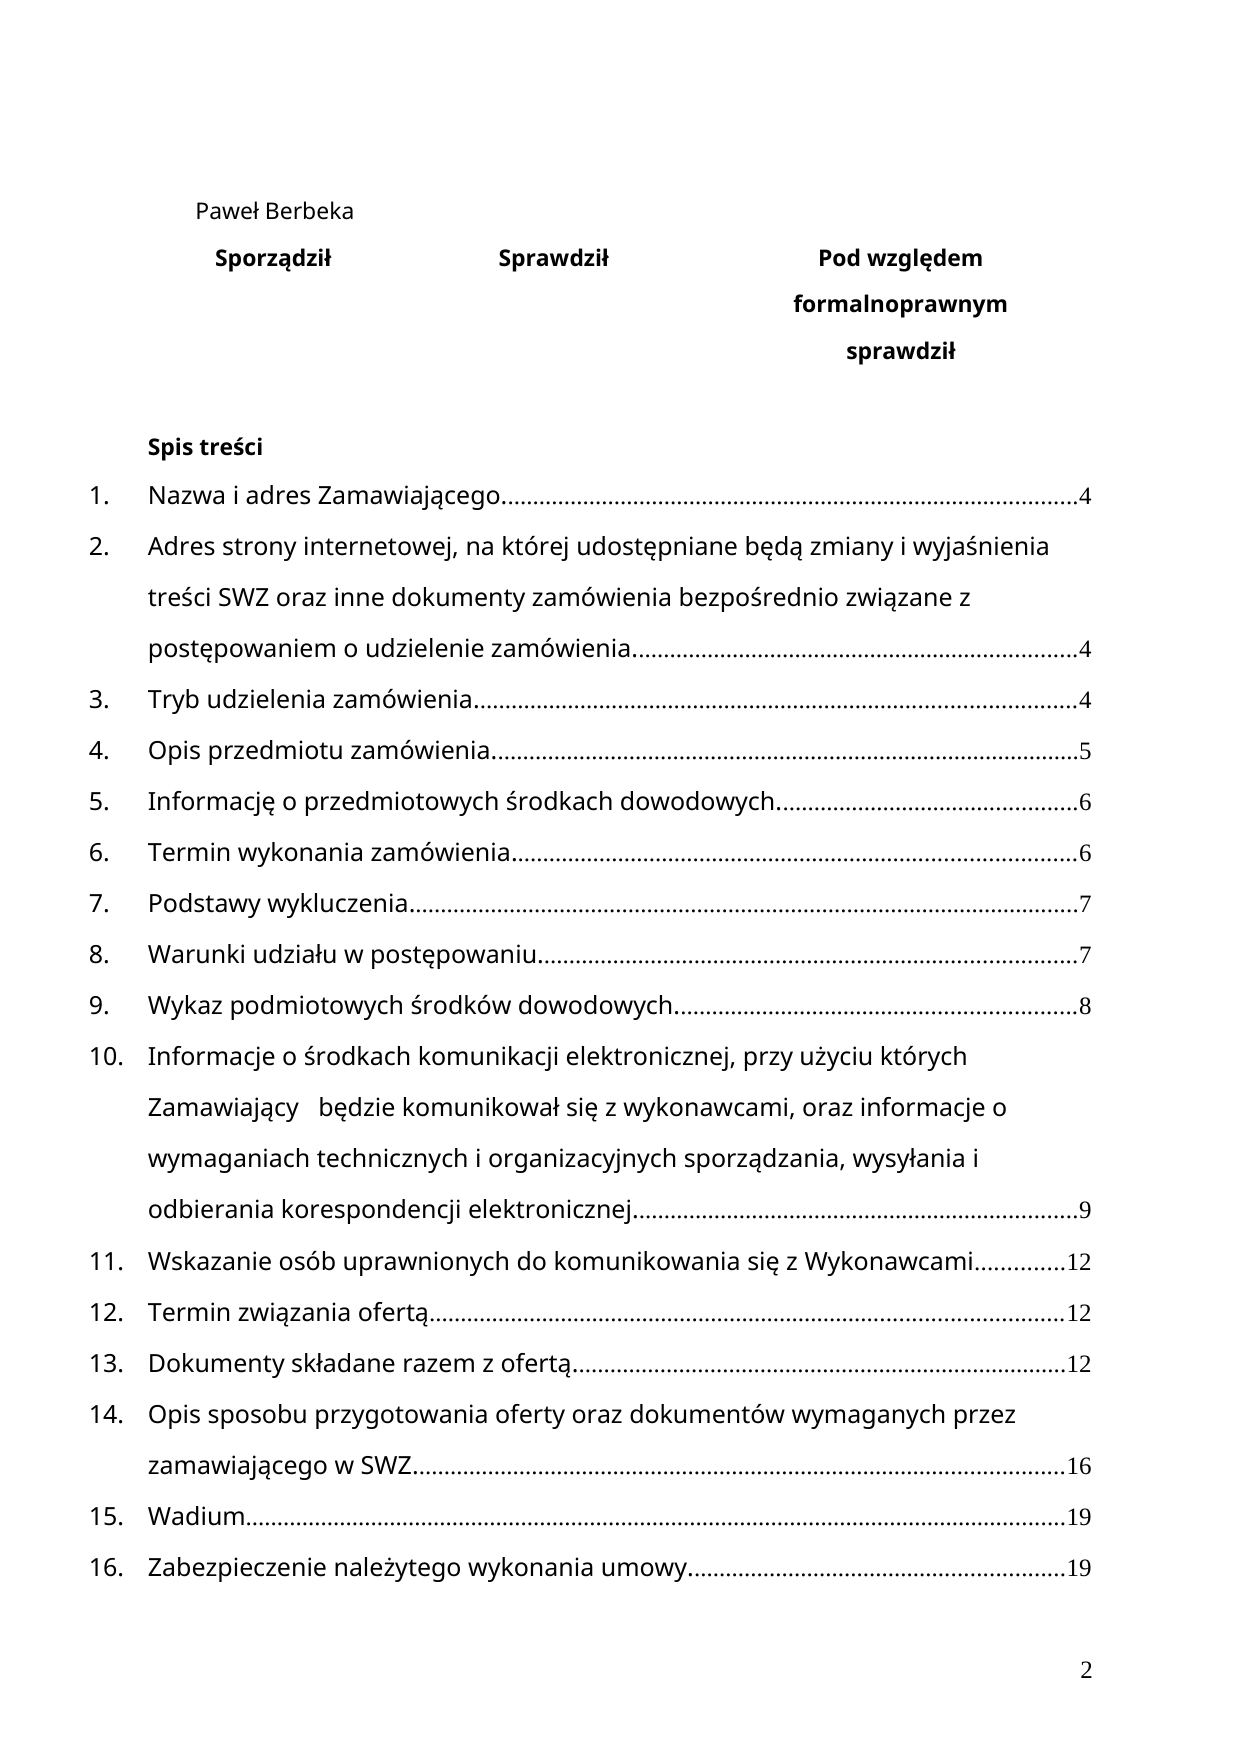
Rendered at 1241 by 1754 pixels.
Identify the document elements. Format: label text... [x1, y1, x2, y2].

table_header Pod względem formalnoprawnym sprawdził [709, 241, 1092, 381]
text 9. Wykaz podmiotowych środków dowodowych. 8 [89, 988, 1092, 1022]
text 5. Informację o przedmiotowych środkach dowodowych. 6 [89, 784, 1092, 818]
text 10. Informacje o środkach komunikacji elektronicznej, przy użyciu których Zamawiający będzie komunikował się z wykonawcami, oraz informacje o wymaganiach technicznych i organizacyjnych sporządzania, wysyłania i odbierania korespondencji elektronicznej. 9 [89, 1039, 1092, 1226]
text 7. Podstawy wykluczenia. 7 [89, 886, 1092, 920]
text 8. Warunki udziału w postępowaniu. 7 [89, 937, 1092, 971]
text 3. Tryb udzielenia zamówienia. 4 [89, 682, 1092, 716]
subtitle Spis treści [148, 431, 1092, 462]
text 6. Termin wykonania zamówienia. 6 [89, 835, 1092, 869]
text 16. Zabezpieczenie należytego wykonania umowy. 19 [89, 1549, 1092, 1583]
text 12. Termin związania ofertą 12 [89, 1294, 1092, 1328]
text Paweł Berbeka [148, 194, 1092, 226]
text 14. Opis sposobu przygotowania oferty oraz dokumentów wymaganych przez zamawiającego w SWZ. 16 [89, 1396, 1092, 1481]
text 4. Opis przedmiotu zamówienia. 5 [89, 733, 1092, 767]
table_header Sprawdził [399, 241, 709, 381]
text 15. Wadium 19 [89, 1498, 1092, 1532]
text 11. Wskazanie osób uprawnionych do komunikowania się z Wykonawcami 12 [89, 1243, 1092, 1277]
text 1. Nazwa i adres Zamawiającego. 4 [89, 478, 1092, 512]
text 13. Dokumenty składane razem z ofertą. 12 [89, 1345, 1092, 1379]
text 2. Adres strony internetowej, na której udostępniane będą zmiany i wyjaśnienia treści SWZ oraz inne dokumenty zamówienia bezpośrednio związane z postępowaniem o udzielenie zamówienia. 4 [89, 529, 1092, 665]
table_header Sporządził [148, 241, 399, 381]
